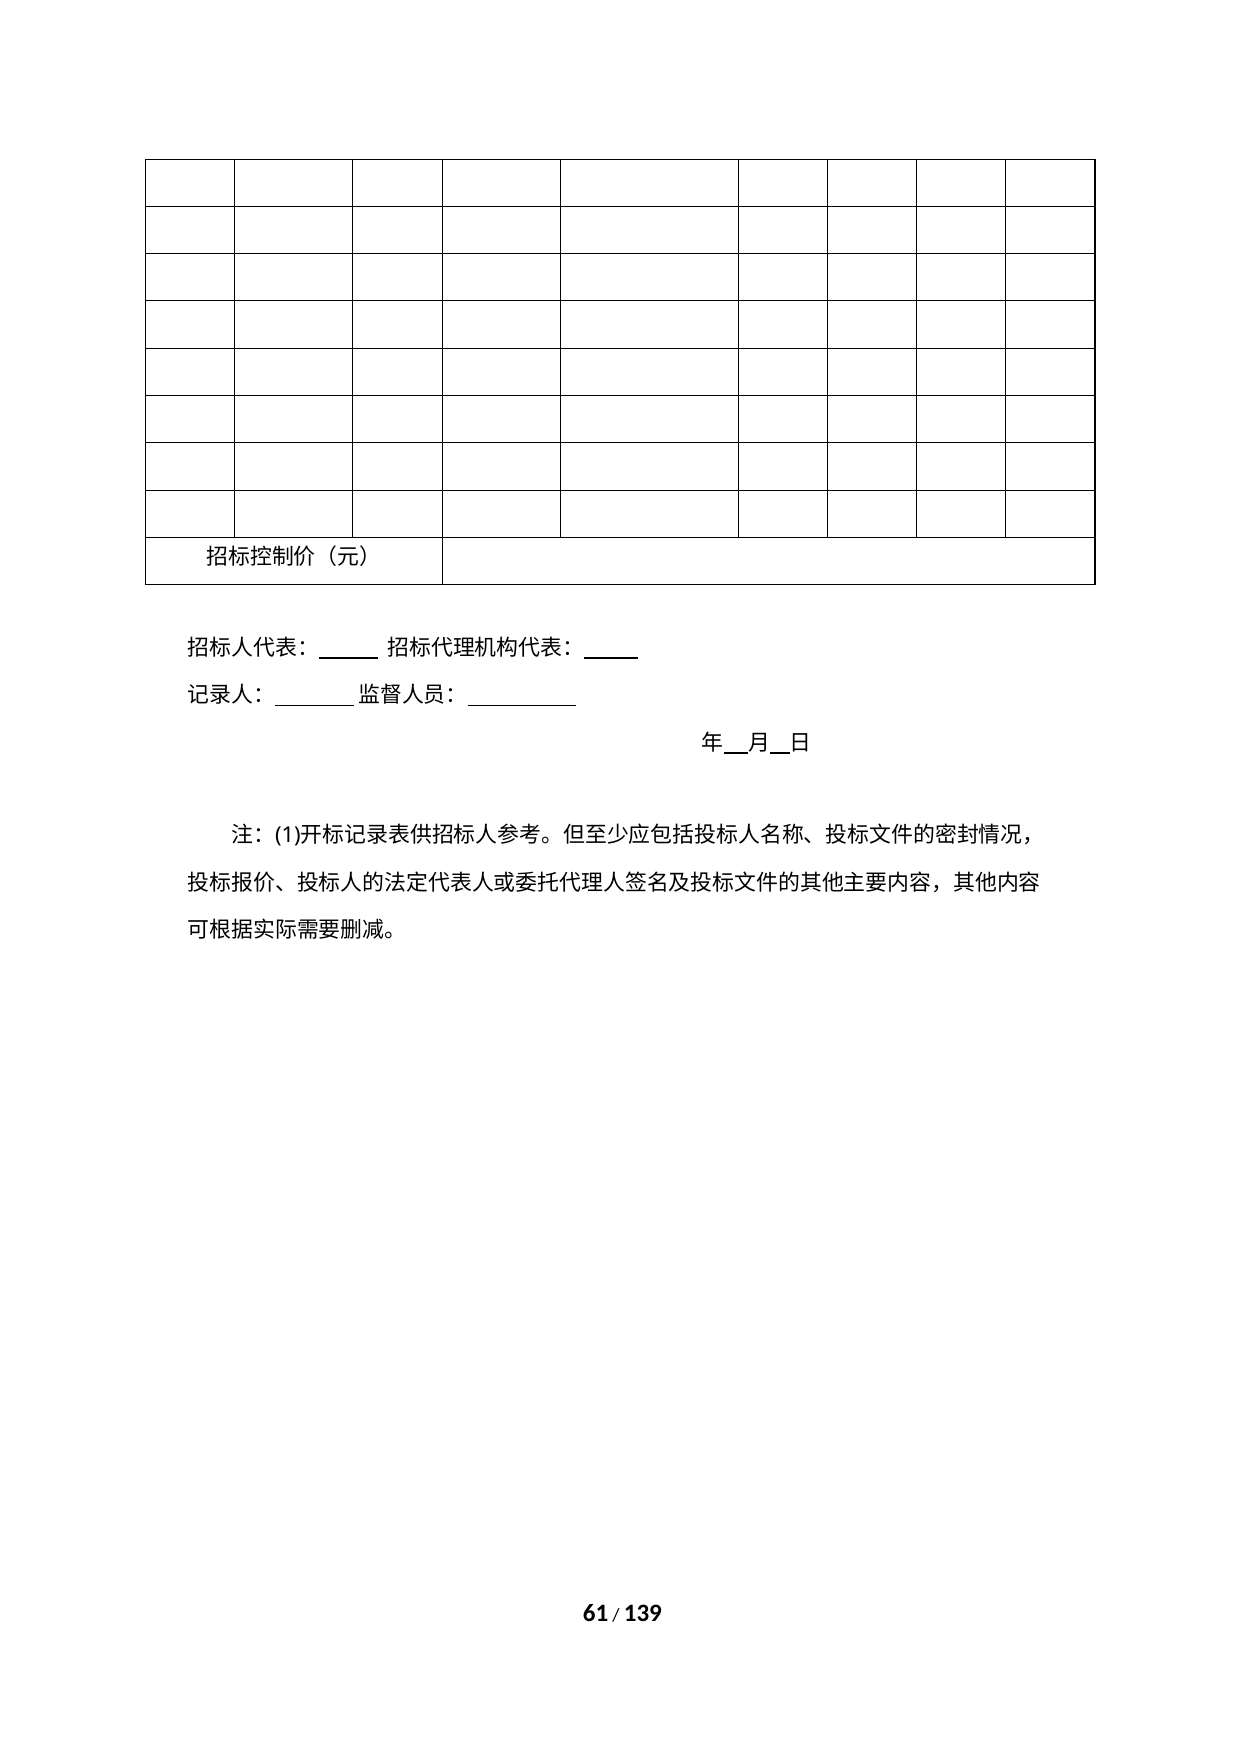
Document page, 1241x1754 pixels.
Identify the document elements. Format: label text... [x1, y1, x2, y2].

table_cell [739, 207, 827, 253]
table_cell [828, 349, 916, 395]
table_cell [146, 160, 234, 206]
table_cell [1006, 207, 1094, 253]
table_cell [828, 443, 916, 489]
table_cell [828, 160, 916, 206]
table_cell [235, 396, 352, 442]
table_cell [739, 301, 827, 348]
table_cell [828, 254, 916, 300]
text 招标人代表： 招标代理机构代表： [187, 630, 1053, 662]
table_cell [1006, 160, 1094, 206]
table_cell [146, 491, 234, 537]
table_cell [235, 207, 352, 253]
table_cell [443, 207, 560, 253]
table_cell [561, 443, 738, 489]
table_cell [235, 443, 352, 489]
table_cell [561, 207, 738, 253]
text 记录人： 监督人员： [187, 677, 1053, 709]
table_cell [443, 160, 560, 206]
table_cell [146, 301, 234, 348]
table_cell [1006, 491, 1094, 537]
table_cell [739, 160, 827, 206]
table_cell [443, 538, 1094, 584]
table_cell [353, 349, 442, 395]
table_cell [353, 443, 442, 489]
table_cell [146, 443, 234, 489]
table_cell [353, 254, 442, 300]
table_cell [739, 443, 827, 489]
text 年 月 日 [187, 725, 1053, 757]
table_cell [146, 254, 234, 300]
table_cell [561, 254, 738, 300]
table_cell [561, 491, 738, 537]
table_cell [917, 254, 1005, 300]
table_cell [353, 396, 442, 442]
table_cell [235, 491, 352, 537]
table_cell [353, 160, 442, 206]
table_cell [917, 396, 1005, 442]
table_cell [828, 301, 916, 348]
table_cell [353, 207, 442, 253]
table_cell [443, 254, 560, 300]
table_cell [353, 491, 442, 537]
table_cell [235, 349, 352, 395]
table_cell [917, 207, 1005, 253]
table_cell [1006, 443, 1094, 489]
table_cell [828, 491, 916, 537]
table_cell [917, 301, 1005, 348]
table_cell [235, 160, 352, 206]
table_cell [146, 349, 234, 395]
table_cell [353, 301, 442, 348]
table_cell [443, 491, 560, 537]
table_cell [1006, 349, 1094, 395]
table_cell [561, 160, 738, 206]
table_cell [443, 443, 560, 489]
table_cell [561, 301, 738, 348]
table_cell [828, 207, 916, 253]
table_cell [146, 207, 234, 253]
table_cell [828, 396, 916, 442]
table_cell [235, 301, 352, 348]
table_cell [146, 396, 234, 442]
table_cell [739, 349, 827, 395]
table_cell [1006, 396, 1094, 442]
table_cell [739, 254, 827, 300]
table_cell [561, 396, 738, 442]
table_cell [443, 349, 560, 395]
table_cell [739, 491, 827, 537]
table_cell [235, 254, 352, 300]
table_cell [443, 396, 560, 442]
text 注：(1)开标记录表供招标人参考。但至少应包括投标人名称、投标文件的密封情况，投标报价、投标人的法定代表人或委托代理人签名及投标文件的其他主要内容，其他内容可根据实际需要删减。 [187, 817, 1053, 944]
table_cell 招标控制价（元） [146, 538, 442, 584]
table_cell [1006, 254, 1094, 300]
table_cell [917, 491, 1005, 537]
table_cell [917, 349, 1005, 395]
table_cell [917, 160, 1005, 206]
table_cell [443, 301, 560, 348]
table_cell [739, 396, 827, 442]
table_cell [561, 349, 738, 395]
table_cell [1006, 301, 1094, 348]
table_cell [917, 443, 1005, 489]
